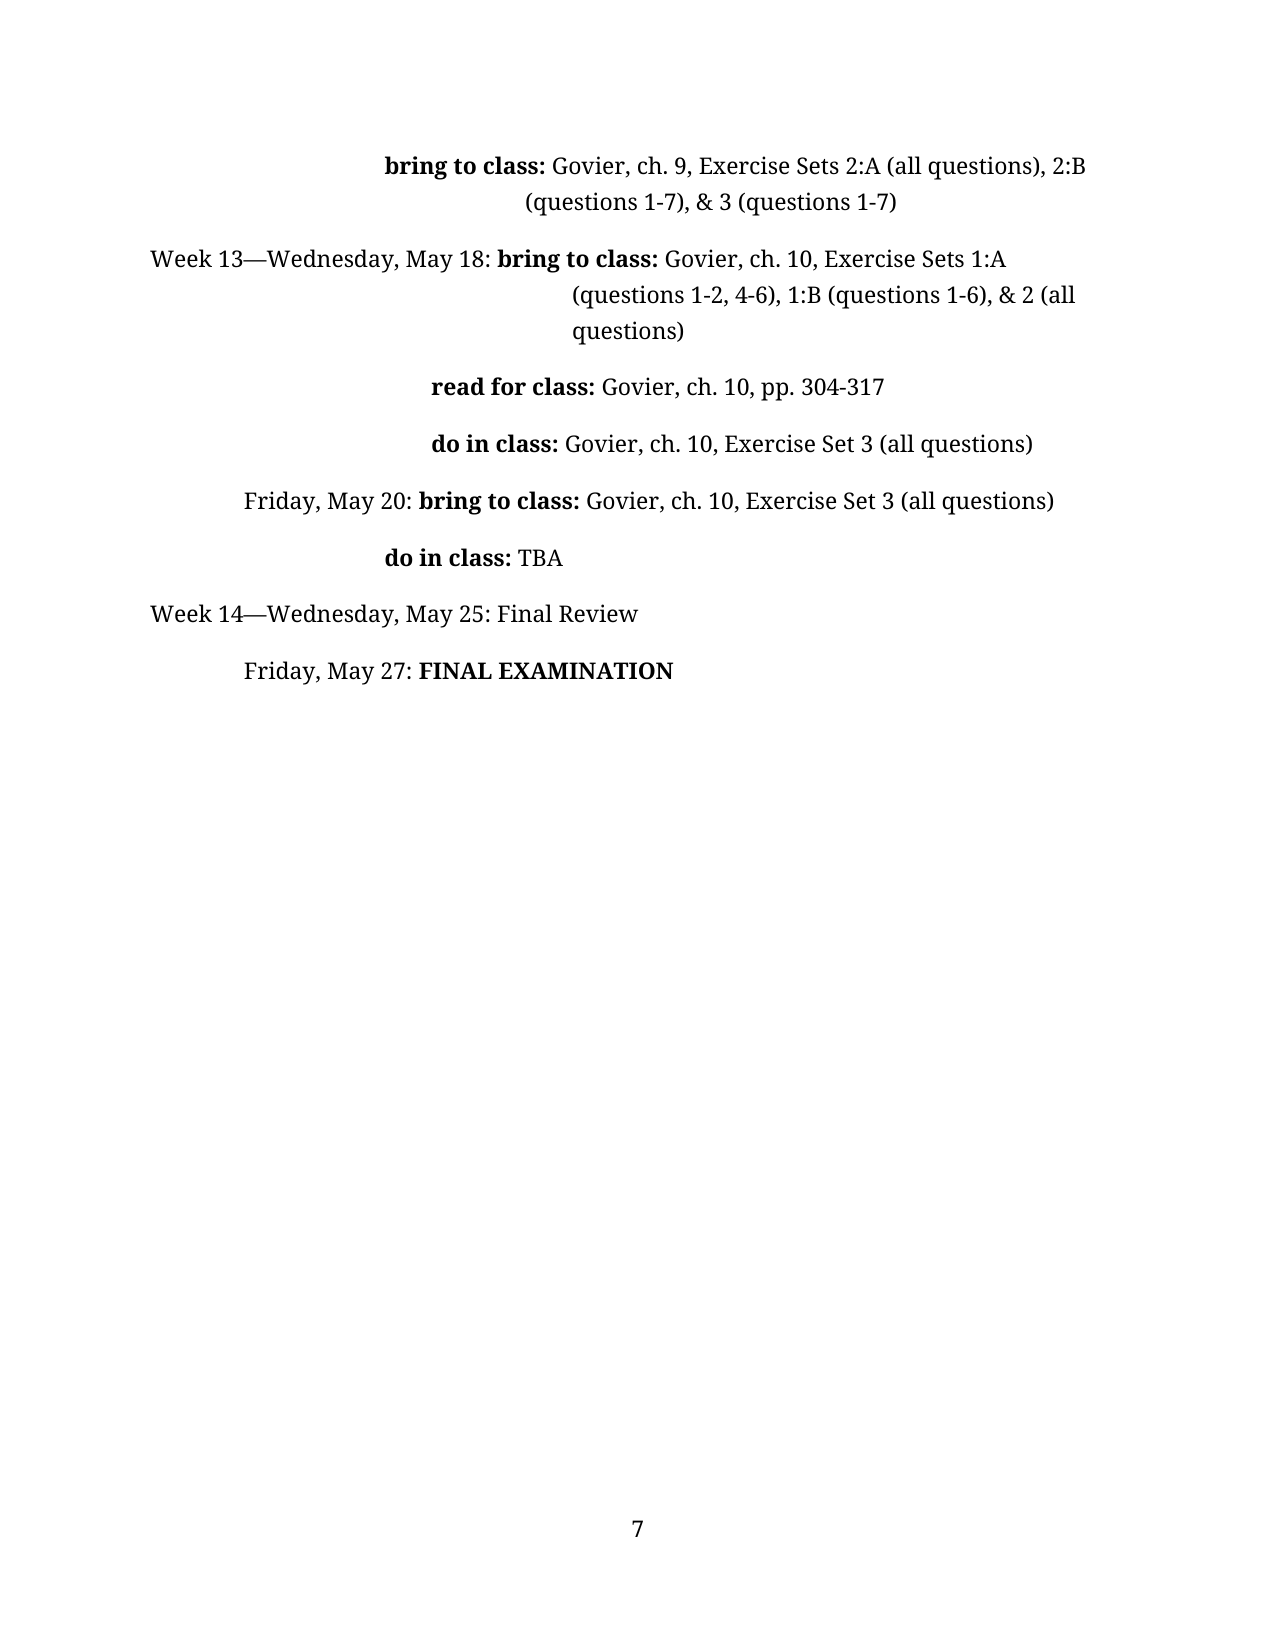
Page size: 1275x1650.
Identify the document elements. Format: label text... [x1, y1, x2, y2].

text Week 14—Wednesday, May 25: Final Review [150, 598, 1125, 630]
text Friday, May 20: bring to class: Govier, ch. 10, Exercise Set 3 (all questions) [244, 485, 1125, 516]
text do in class: TBA [384, 542, 1125, 573]
text do in class: Govier, ch. 10, Exercise Set 3 (all questions) [431, 428, 1125, 459]
text bring to class: Govier, ch. 9, Exercise Sets 2:A (all questions), 2:B (questions 1-7), & 3 (questions 1-7) [384, 150, 1125, 217]
text Week 13—Wednesday, May 18: bring to class: Govier, ch. 10, Exercise Sets 1:A (questions 1-2, 4-6), 1:B (questions 1-6), & 2 (all questions) [150, 243, 1125, 346]
text read for class: Govier, ch. 10, pp. 304-317 [431, 371, 1125, 403]
text Friday, May 27: FINAL EXAMINATION [244, 655, 1125, 686]
